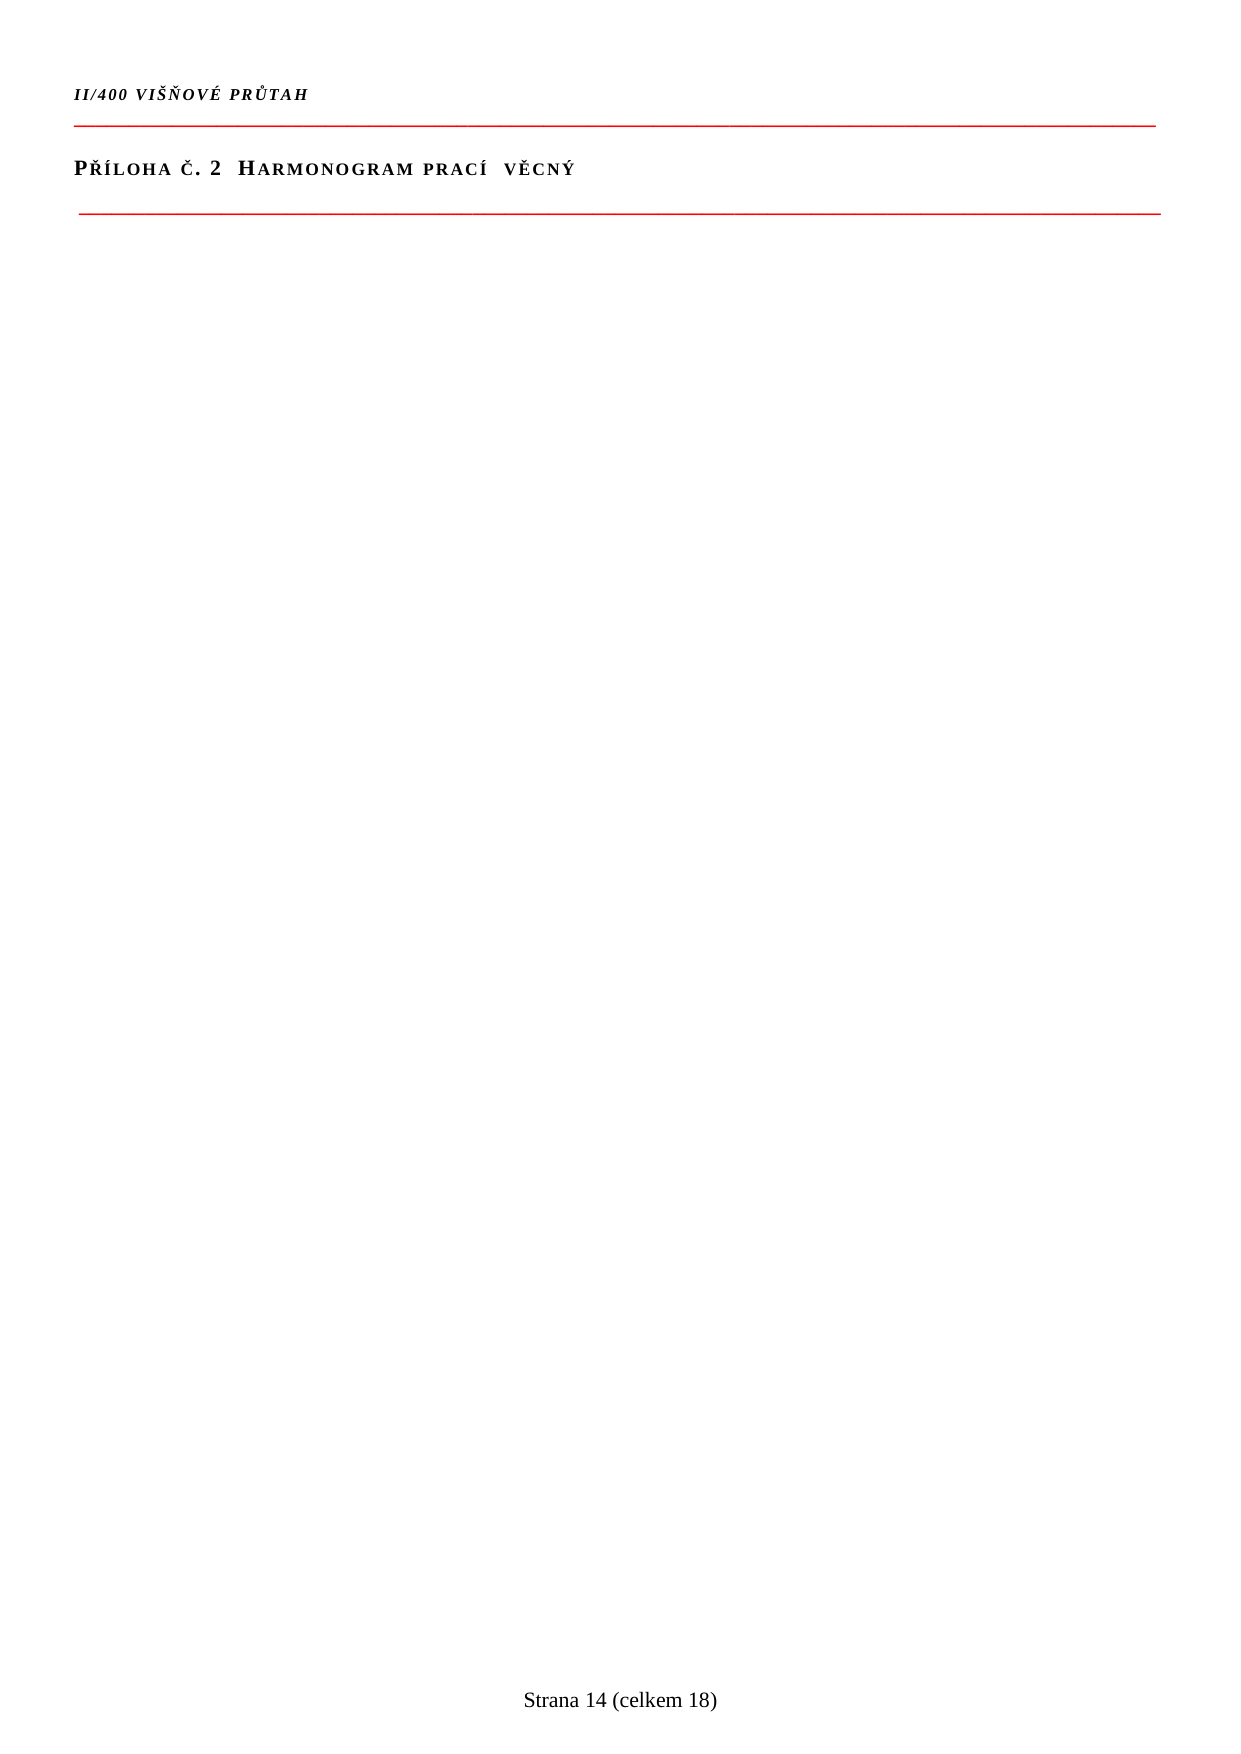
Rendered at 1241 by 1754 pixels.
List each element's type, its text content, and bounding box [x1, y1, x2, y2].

text ___________________________________________________________________________________________________ [74, 192, 1167, 217]
text Příloha č. 2 Harmonogram prací věcný [74, 154, 1167, 180]
